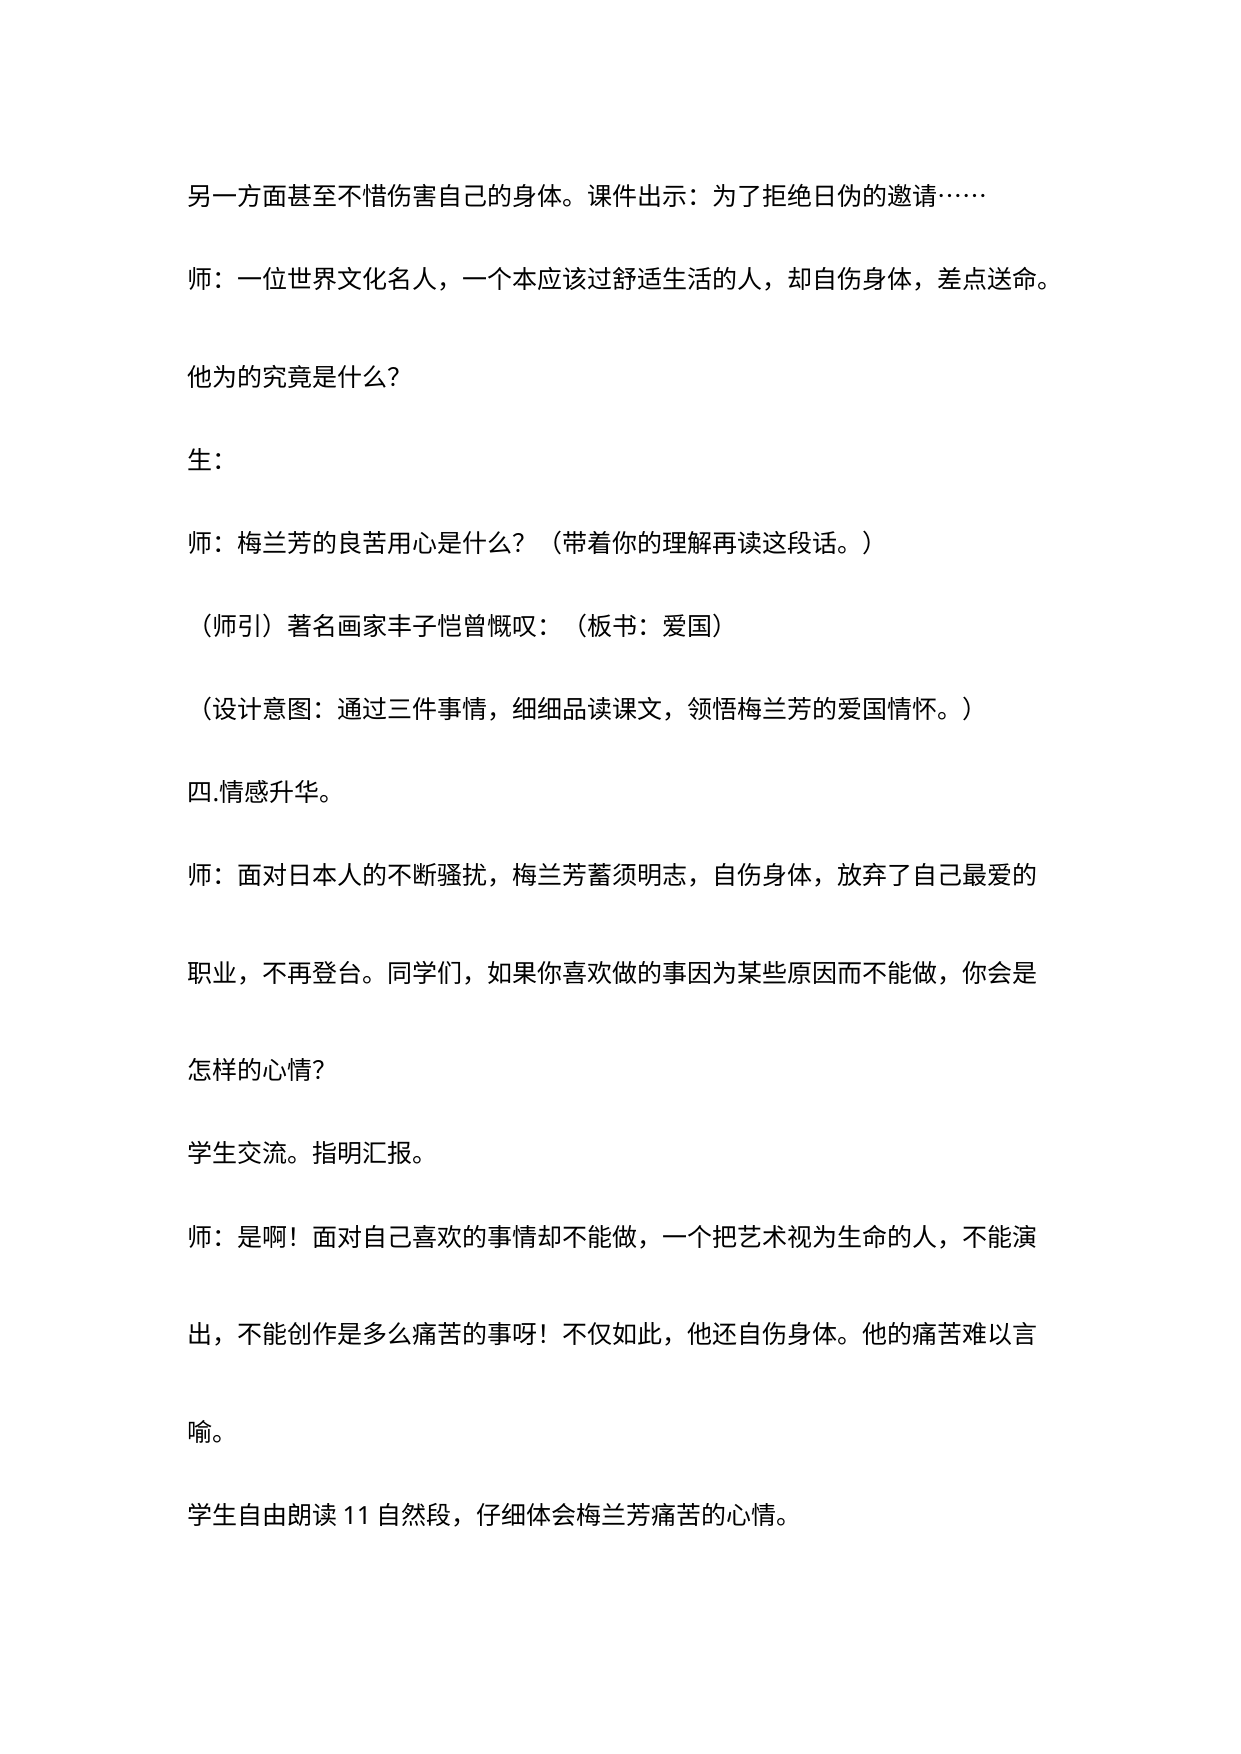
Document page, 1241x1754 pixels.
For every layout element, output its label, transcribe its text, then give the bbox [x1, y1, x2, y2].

text 师：一位世界文化名人，一个本应该过舒适生活的人，却自伤身体，差点送命。他为的究竟是什么？ [187, 245, 1053, 408]
text 师：梅兰芳的良苦用心是什么？（带着你的理解再读这段话。） [187, 509, 1053, 574]
text 师：面对日本人的不断骚扰，梅兰芳蓄须明志，自伤身体，放弃了自己最爱的职业，不再登台。同学们，如果你喜欢做的事因为某些原因而不能做，你会是怎样的心情？ [187, 841, 1053, 1101]
text （师引）著名画家丰子恺曾慨叹：（板书：爱国） [187, 592, 1053, 657]
text 学生交流。指明汇报。 [187, 1119, 1053, 1184]
text （设计意图：通过三件事情，细细品读课文，领悟梅兰芳的爱国情怀。） [187, 675, 1053, 740]
text 师：是啊！面对自己喜欢的事情却不能做，一个把艺术视为生命的人，不能演出，不能创作是多么痛苦的事呀！不仅如此，他还自伤身体。他的痛苦难以言喻。 [187, 1203, 1053, 1463]
text 生： [187, 426, 1053, 491]
text 四.情感升华。 [187, 758, 1053, 823]
text 另一方面甚至不惜伤害自己的身体。课件出示：为了拒绝日伪的邀请…… [187, 162, 1053, 227]
text 学生自由朗读11自然段，仔细体会梅兰芳痛苦的心情。 [187, 1481, 1053, 1546]
